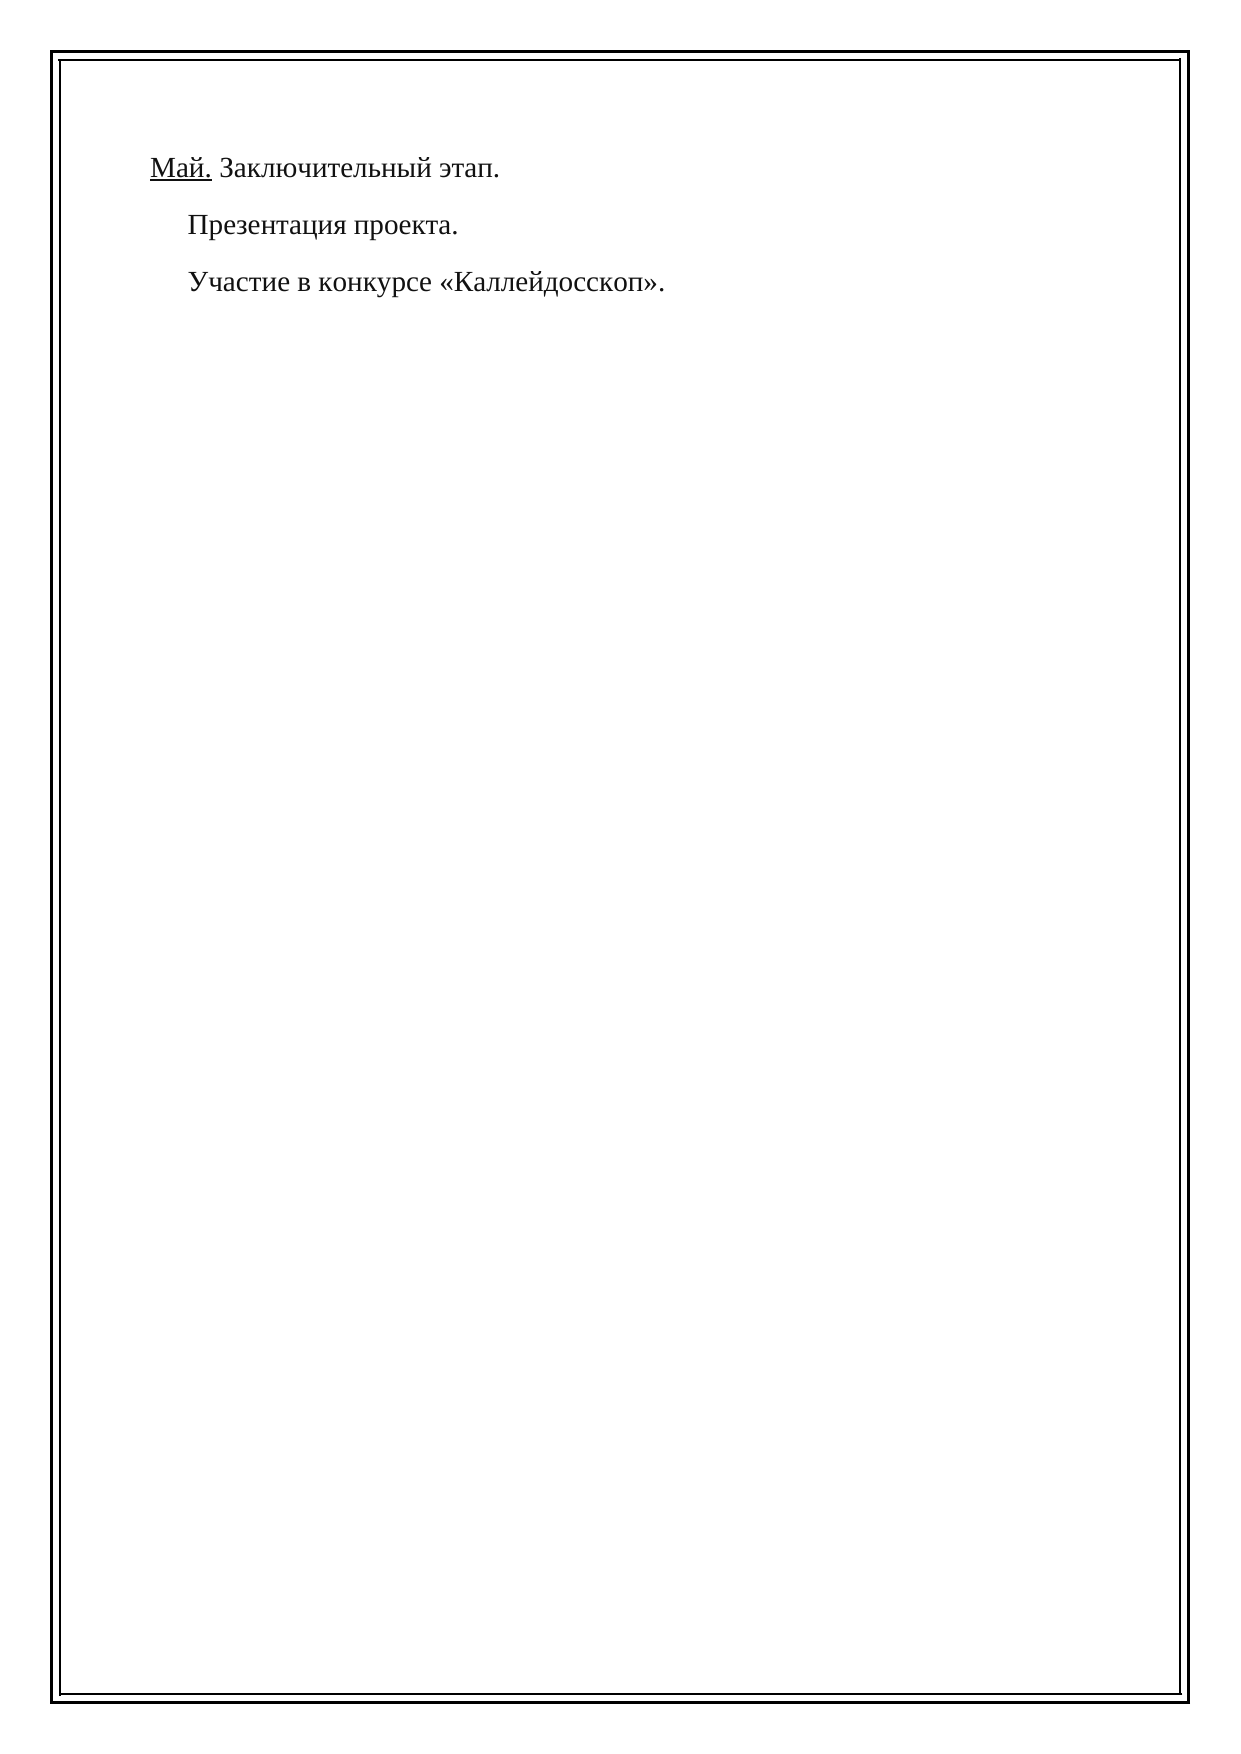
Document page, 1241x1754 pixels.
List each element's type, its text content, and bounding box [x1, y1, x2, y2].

text Май. Заключительный этап. [150, 150, 1090, 183]
text Презентация проекта. [150, 207, 1090, 241]
text Участие в конкурсе «Каллейдосскоп». [150, 264, 1090, 297]
